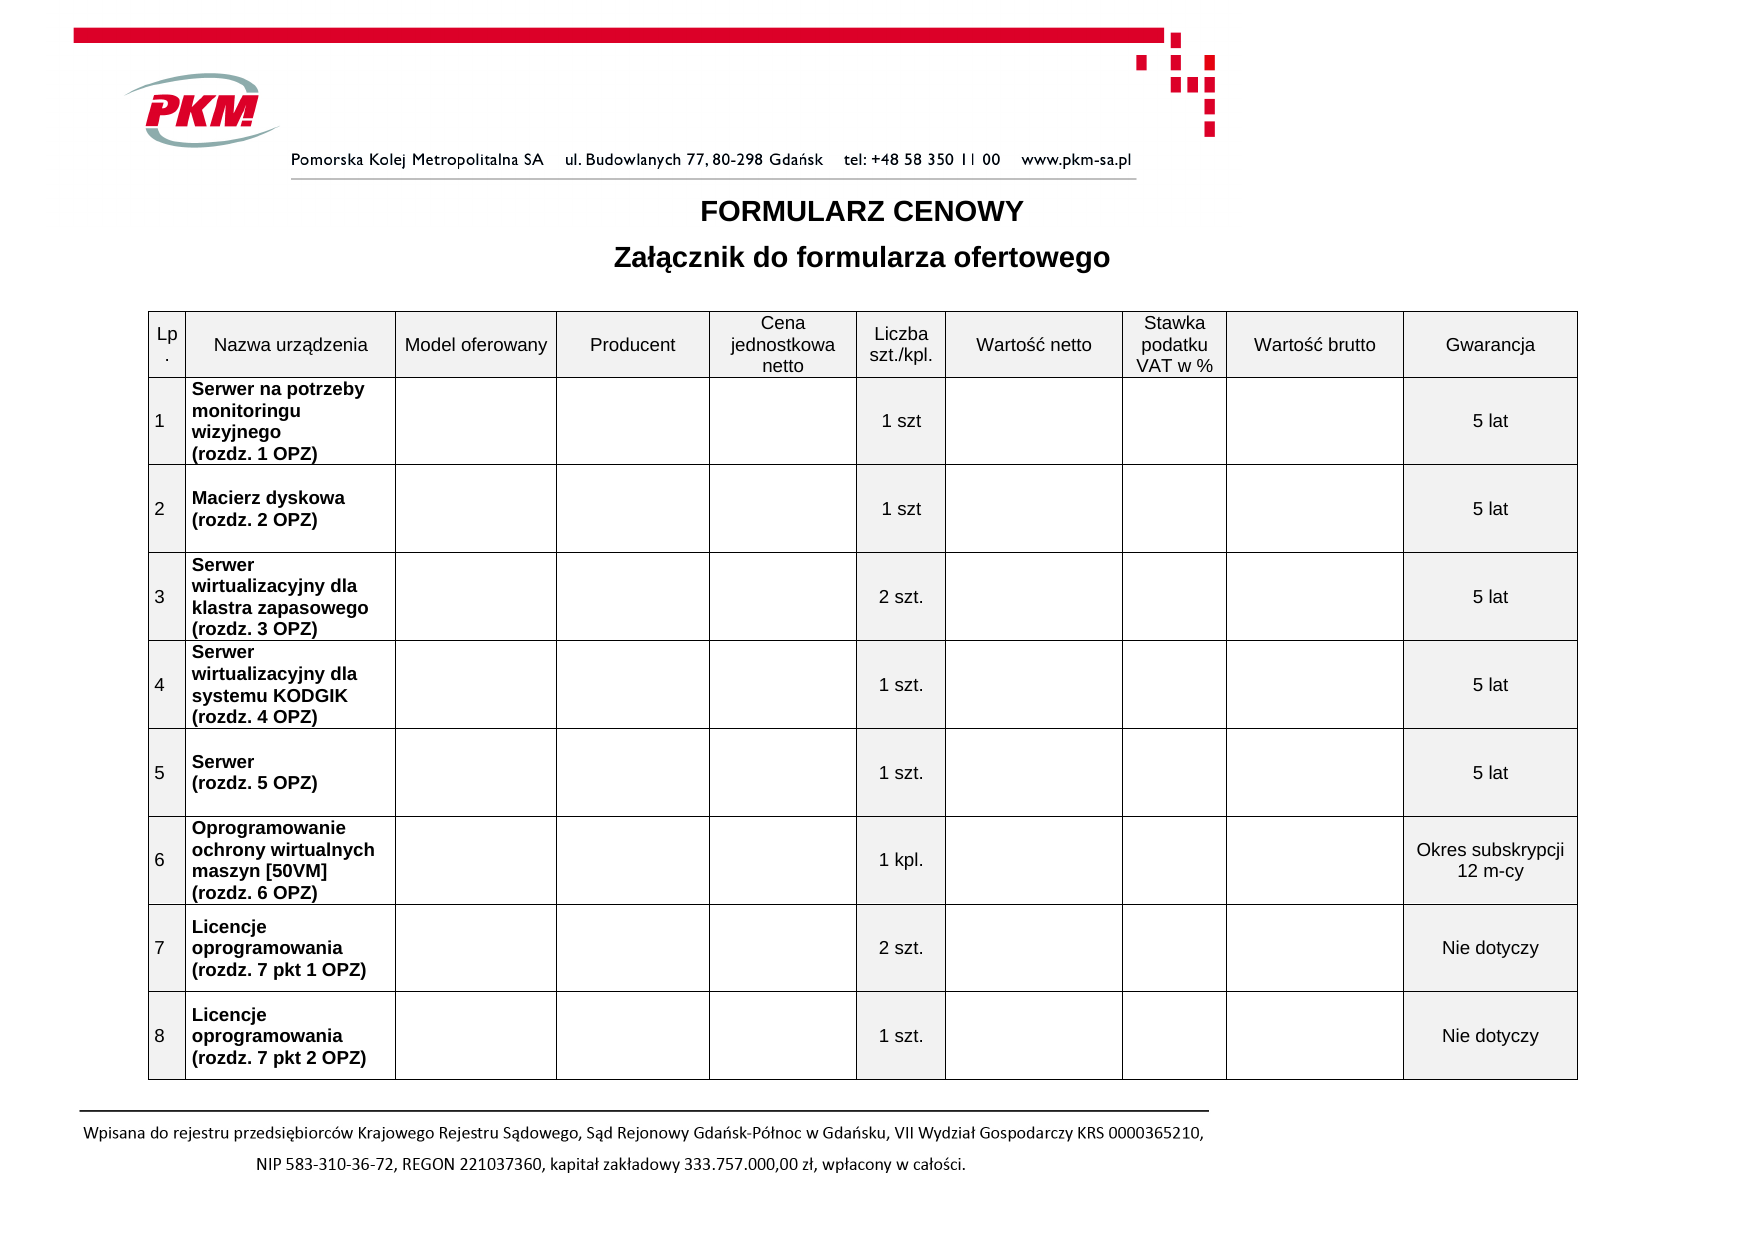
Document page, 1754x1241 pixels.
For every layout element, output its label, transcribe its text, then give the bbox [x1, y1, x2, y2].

table_header Lp. [149, 312, 185, 377]
table_cell [396, 729, 556, 816]
table_cell [1227, 729, 1403, 816]
table_header Cena jednostkowa netto [710, 312, 856, 377]
picture [74, 1103, 1219, 1217]
table_cell [557, 641, 709, 728]
table_cell 4 [149, 641, 185, 728]
table_cell [557, 992, 709, 1079]
table_cell [946, 905, 1122, 991]
text FORMULARZ CENOWY [148, 194, 1577, 227]
table_cell [396, 905, 556, 991]
table_cell [1123, 992, 1226, 1079]
table_cell [1227, 905, 1403, 991]
table_cell [710, 553, 856, 640]
table_cell [1123, 641, 1226, 728]
table_cell 5 lat [1404, 378, 1577, 464]
table_cell [1227, 992, 1403, 1079]
table_header Stawka podatku VAT w % [1123, 312, 1226, 377]
table_cell Licencje oprogramowania (rozdz. 7 pkt 2 OPZ) [186, 992, 395, 1079]
table_cell [710, 729, 856, 816]
table_header Gwarancja [1404, 312, 1577, 377]
table_cell [557, 817, 709, 903]
table_cell 6 [149, 817, 185, 903]
table_cell [557, 465, 709, 552]
text Załącznik do formularza ofertowego [148, 240, 1577, 273]
table_cell [710, 992, 856, 1079]
table_cell [1123, 905, 1226, 991]
table_header Wartość netto [946, 312, 1122, 377]
table_cell Macierz dyskowa (rozdz. 2 OPZ) [186, 465, 395, 552]
table_cell [946, 992, 1122, 1079]
table_cell [946, 553, 1122, 640]
table_cell 7 [149, 905, 185, 991]
table_cell 1 szt. [857, 992, 945, 1079]
table_cell [710, 817, 856, 903]
table_cell [1123, 817, 1226, 903]
table_cell Licencje oprogramowania (rozdz. 7 pkt 1 OPZ) [186, 905, 395, 991]
table_cell [1227, 553, 1403, 640]
table_cell [1123, 729, 1226, 816]
table_cell Nie dotyczy [1404, 905, 1577, 991]
table_cell Okres subskrypcji 12 m-cy [1404, 817, 1577, 903]
table_cell [710, 378, 856, 464]
table_cell Serwer wirtualizacyjny dla klastra zapasowego (rozdz. 3 OPZ) [186, 553, 395, 640]
table_header Producent [557, 312, 709, 377]
table_cell [946, 817, 1122, 903]
table_cell Oprogramowanie ochrony wirtualnych maszyn [50VM] (rozdz. 6 OPZ) [186, 817, 395, 903]
table_cell Nie dotyczy [1404, 992, 1577, 1079]
table_cell [1227, 641, 1403, 728]
table_cell 1 szt. [857, 641, 945, 728]
table_cell Serwer wirtualizacyjny dla systemu KODGIK (rozdz. 4 OPZ) [186, 641, 395, 728]
table_cell 2 [149, 465, 185, 552]
table_cell 5 lat [1404, 729, 1577, 816]
table_cell 5 lat [1404, 465, 1577, 552]
table_cell [946, 641, 1122, 728]
table_cell [1123, 553, 1226, 640]
table_header Liczba szt./kpl. [857, 312, 945, 377]
table_header Model oferowany [396, 312, 556, 377]
table_cell 1 szt [857, 378, 945, 464]
table_cell [1227, 817, 1403, 903]
table_cell [557, 378, 709, 464]
table_cell [1123, 465, 1226, 552]
table_cell [946, 729, 1122, 816]
table_header Wartość brutto [1227, 312, 1403, 377]
table_cell [557, 905, 709, 991]
table_cell [396, 641, 556, 728]
table_cell [557, 553, 709, 640]
table_cell [396, 553, 556, 640]
table_header Nazwa urządzenia [186, 312, 395, 377]
table_cell [710, 641, 856, 728]
table_cell [946, 465, 1122, 552]
table_cell [1227, 378, 1403, 464]
picture [45, 0, 1243, 227]
table_cell 3 [149, 553, 185, 640]
table_cell 8 [149, 992, 185, 1079]
table_cell [396, 992, 556, 1079]
table_cell Serwer (rozdz. 5 OPZ) [186, 729, 395, 816]
table_cell 1 kpl. [857, 817, 945, 903]
table_cell [396, 378, 556, 464]
table_cell 5 [149, 729, 185, 816]
table_cell 5 lat [1404, 553, 1577, 640]
table_cell [396, 817, 556, 903]
table_cell [557, 729, 709, 816]
table_cell [710, 905, 856, 991]
table_cell [946, 378, 1122, 464]
table_cell [396, 465, 556, 552]
table_cell [1123, 378, 1226, 464]
table_cell [1227, 465, 1403, 552]
table_cell 5 lat [1404, 641, 1577, 728]
table_cell 1 szt. [857, 729, 945, 816]
table_cell Serwer na potrzeby monitoringu wizyjnego (rozdz. 1 OPZ) [186, 378, 395, 464]
table_cell 2 szt. [857, 553, 945, 640]
table_cell 2 szt. [857, 905, 945, 991]
table_cell 1 szt [857, 465, 945, 552]
table_cell [710, 465, 856, 552]
table_cell 1 [149, 378, 185, 464]
